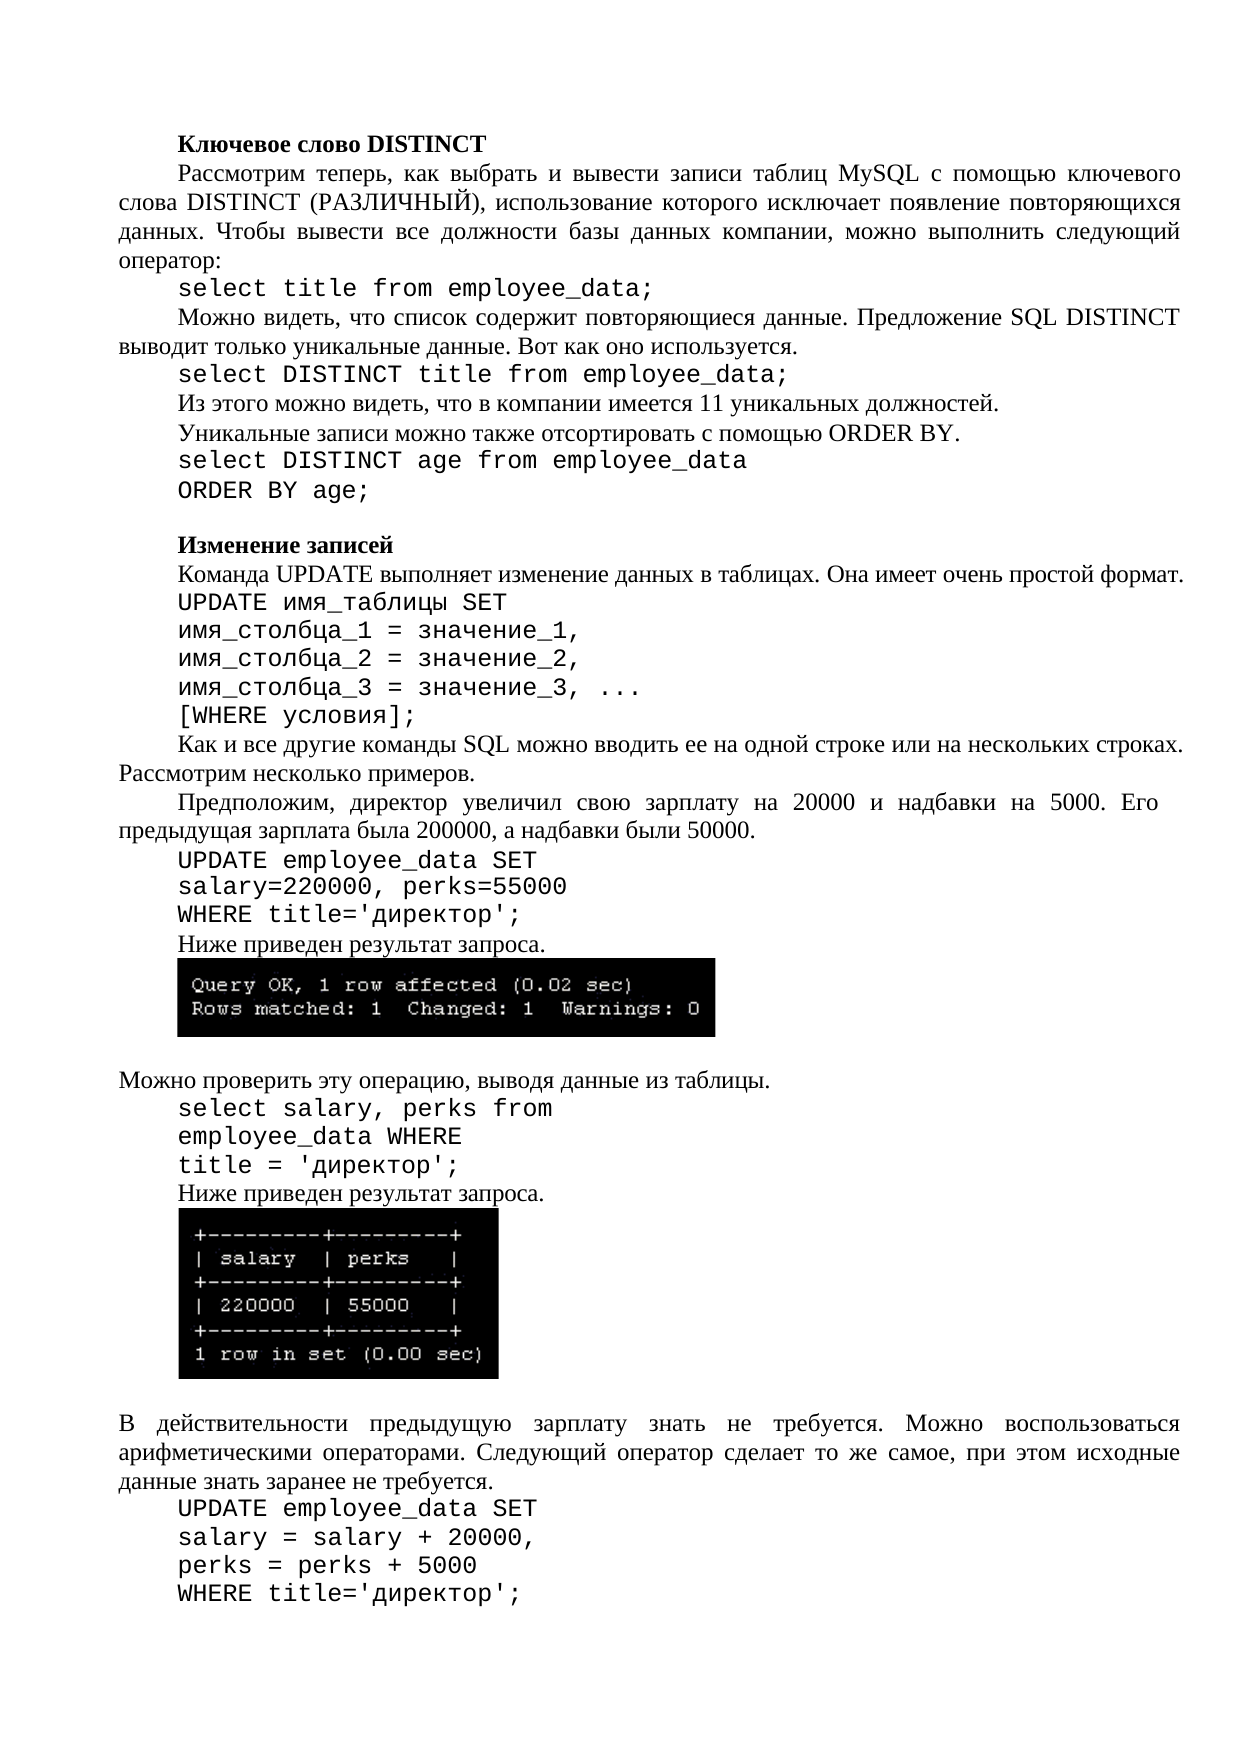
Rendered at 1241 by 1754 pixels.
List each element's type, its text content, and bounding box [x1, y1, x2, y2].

text Из этого можно видеть, что в компании имеется 11 уникальных должностей. Уникальные записи можно также отсортировать с помощью ORDER BY. select DISTINCT age from employee_data [177, 388, 1042, 476]
text Рассмотрим несколько примеров. [118, 758, 1196, 787]
text select DISTINCT title from employee_data; [177, 361, 1196, 388]
text Команда UPDATE выполняет изменение данных в таблицах. Она имеет очень простой формат. [177, 559, 1196, 588]
picture [178, 1208, 499, 1379]
text UPDATE имя_таблицы SET имя_столбца_1 = значение_1, имя_столбца_2 = значение_2, имя_столбца_3 = значение_3, ... [WHERE условия]; [177, 589, 700, 731]
text Ниже приведен результат запроса. [177, 1179, 1196, 1207]
text select salary, perks from employee_data WHERE [177, 1095, 641, 1152]
text В действительности предыдущую зарплату знать не требуется. Можно воспользоваться арифметическими операторами. Следующий оператор сделает то же самое, при этом исходные данные знать заранее не требуется. [118, 1408, 1181, 1494]
text select title from employee_data; [177, 275, 1196, 302]
text title = 'директор'; [177, 1152, 1196, 1179]
text Можно проверить эту операцию, выводя данные из таблицы. [118, 986, 1196, 1094]
subtitle Изменение записей [177, 531, 1196, 559]
text Предположим, директор увеличил свою зарплату на 20000 и надбавки на 5000. Его предыдущая зарплата была 200000, а надбавки были 50000. [118, 787, 1196, 844]
picture [177, 958, 716, 986]
text Рассмотрим теперь, как выбрать и вывести записи таблиц MySQL с помощью ключевого слова DISTINCT (РАЗЛИЧНЫЙ), использование которого исключает появление повторяющихся данных. Чтобы вывести все должности базы данных компании, можно выполнить следующий оператор: [118, 158, 1181, 273]
text UPDATE employee_data SET salary=220000, perks=55000 WHERE title='директор'; Ниже приведен результат запроса. [177, 846, 580, 958]
subtitle Ключевое слово DISTINCT [177, 130, 1196, 158]
text Как и все другие команды SQL можно вводить ее на одной строке или на нескольких строках. [177, 731, 1196, 758]
text Можно видеть, что список содержит повторяющиеся данные. Предложение SQL DISTINCT выводит только уникальные данные. Вот как оно используется. [118, 302, 1181, 360]
text ORDER BY age; [177, 476, 1196, 504]
text UPDATE employee_data SET salary = salary + 20000, perks = perks + 5000 WHERE title='директор'; [177, 1496, 550, 1609]
